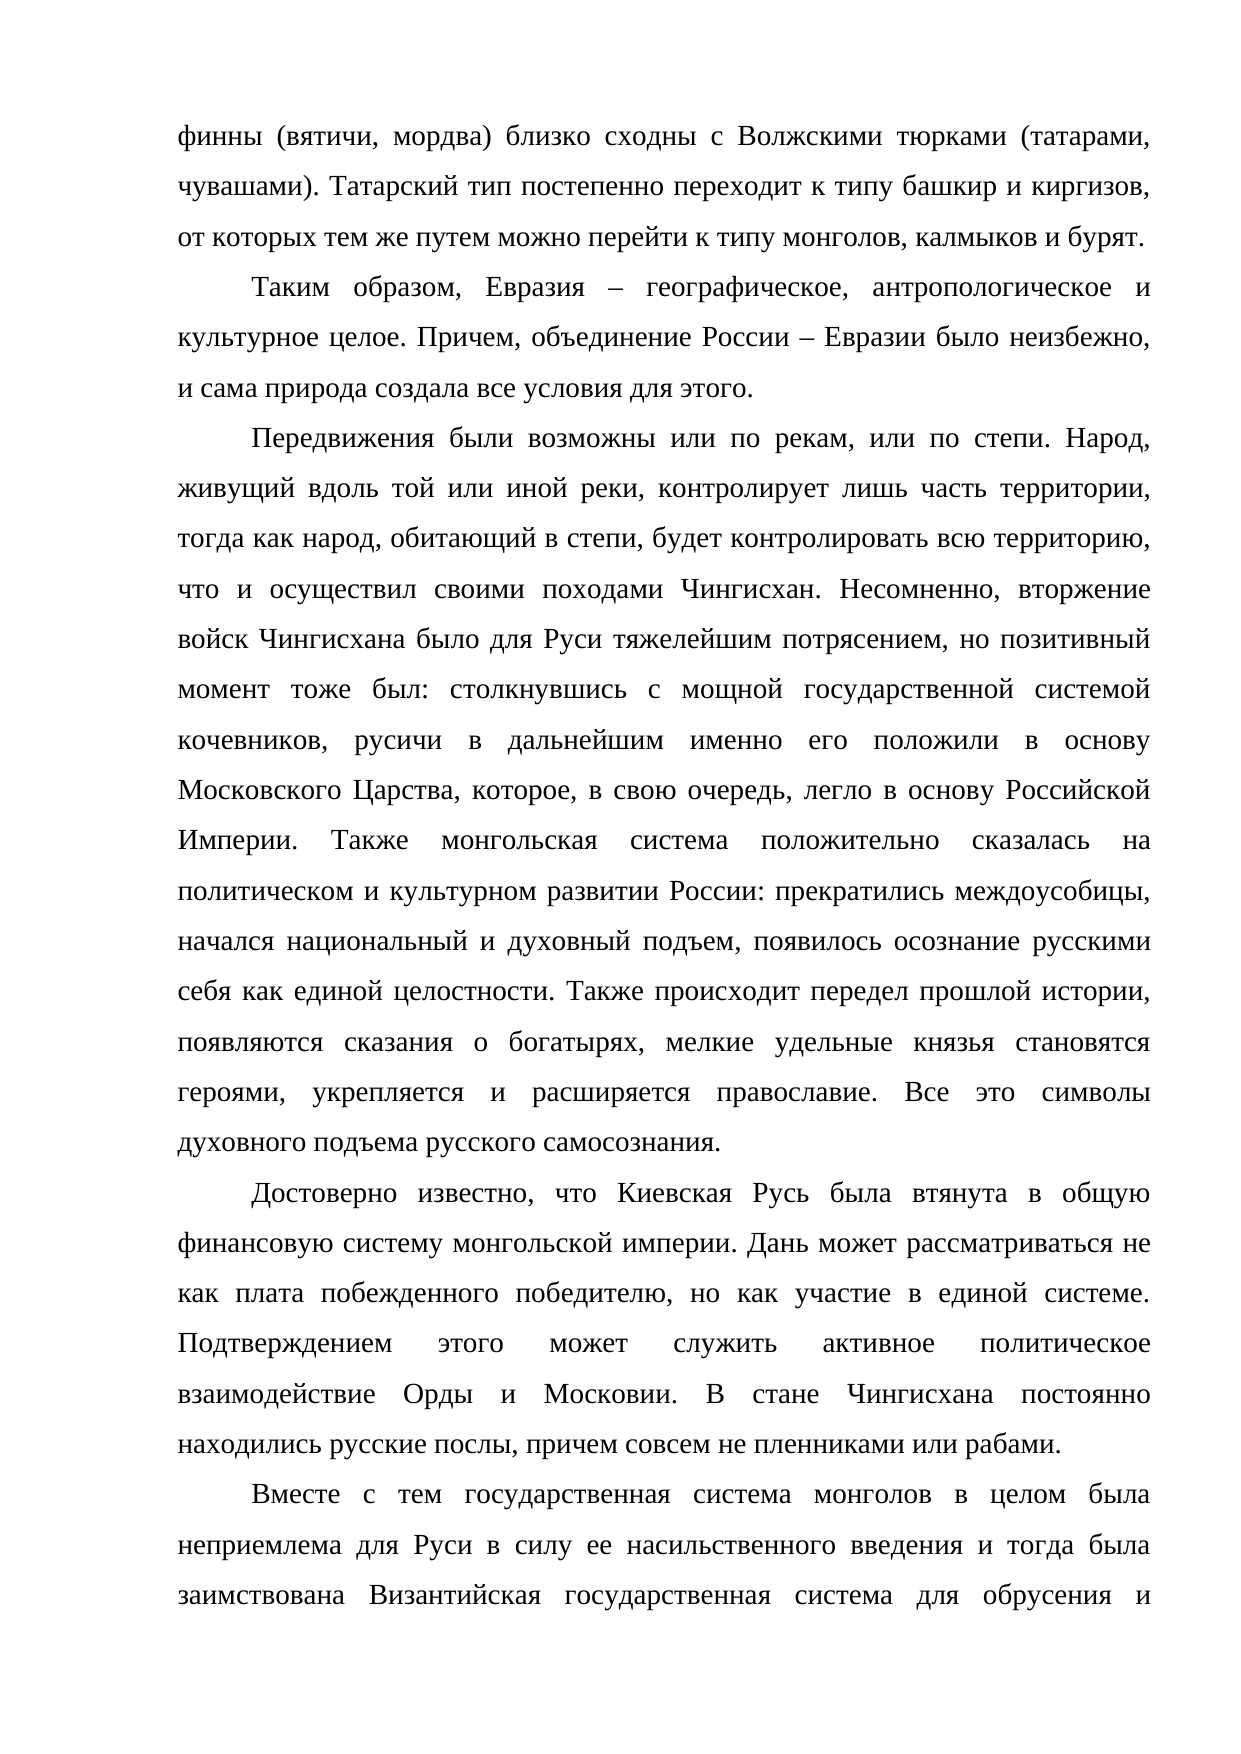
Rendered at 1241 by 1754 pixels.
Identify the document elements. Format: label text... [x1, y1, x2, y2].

text Таким образом, Евразия – географическое, антропологическое и культурное целое. Причем, объединение России – Евразии было неизбежно, и сама природа создала все условия для этого. [177, 269, 1152, 403]
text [177, 118, 1152, 252]
text Достоверно известно, что Киевская Русь была втянута в общую финансовую систему монгольской империи. Дань может рассматриваться не как плата побежденного победителю, но как участие в единой системе. Подтверждением этого может служить активное политическое взаимодействие Орды и Московии. В стане Чингисхана постоянно находились русские послы, причем совсем не пленниками или рабами. [177, 1175, 1152, 1460]
text Передвижения были возможны или по рекам, или по степи. Народ, живущий вдоль той или иной реки, контролирует лишь часть территории, тогда как народ, обитающий в степи, будет контролировать всю территорию, что и осуществил своими походами Чингисхан. Несомненно, вторжение войск Чингисхана было для Руси тяжелейшим потрясением, но позитивный момент тоже был: столкнувшись с мощной государственной системой кочевников, русичи в дальнейшим именно его положили в основу Московского Царства, которое, в свою очередь, легло в основу Российской Империи. Также монгольская система положительно сказалась на политическом и культурном развитии России: прекратились междоусобицы, начался национальный и духовный подъем, появилось осознание русскими себя как единой целостности. Также происходит передел прошлой истории, появляются сказания о богатырях, мелкие удельные князья становятся героями, укрепляется и расширяется православие. Все это символы духовного подъема русского самосознания. [177, 420, 1152, 1158]
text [177, 1477, 1152, 1611]
